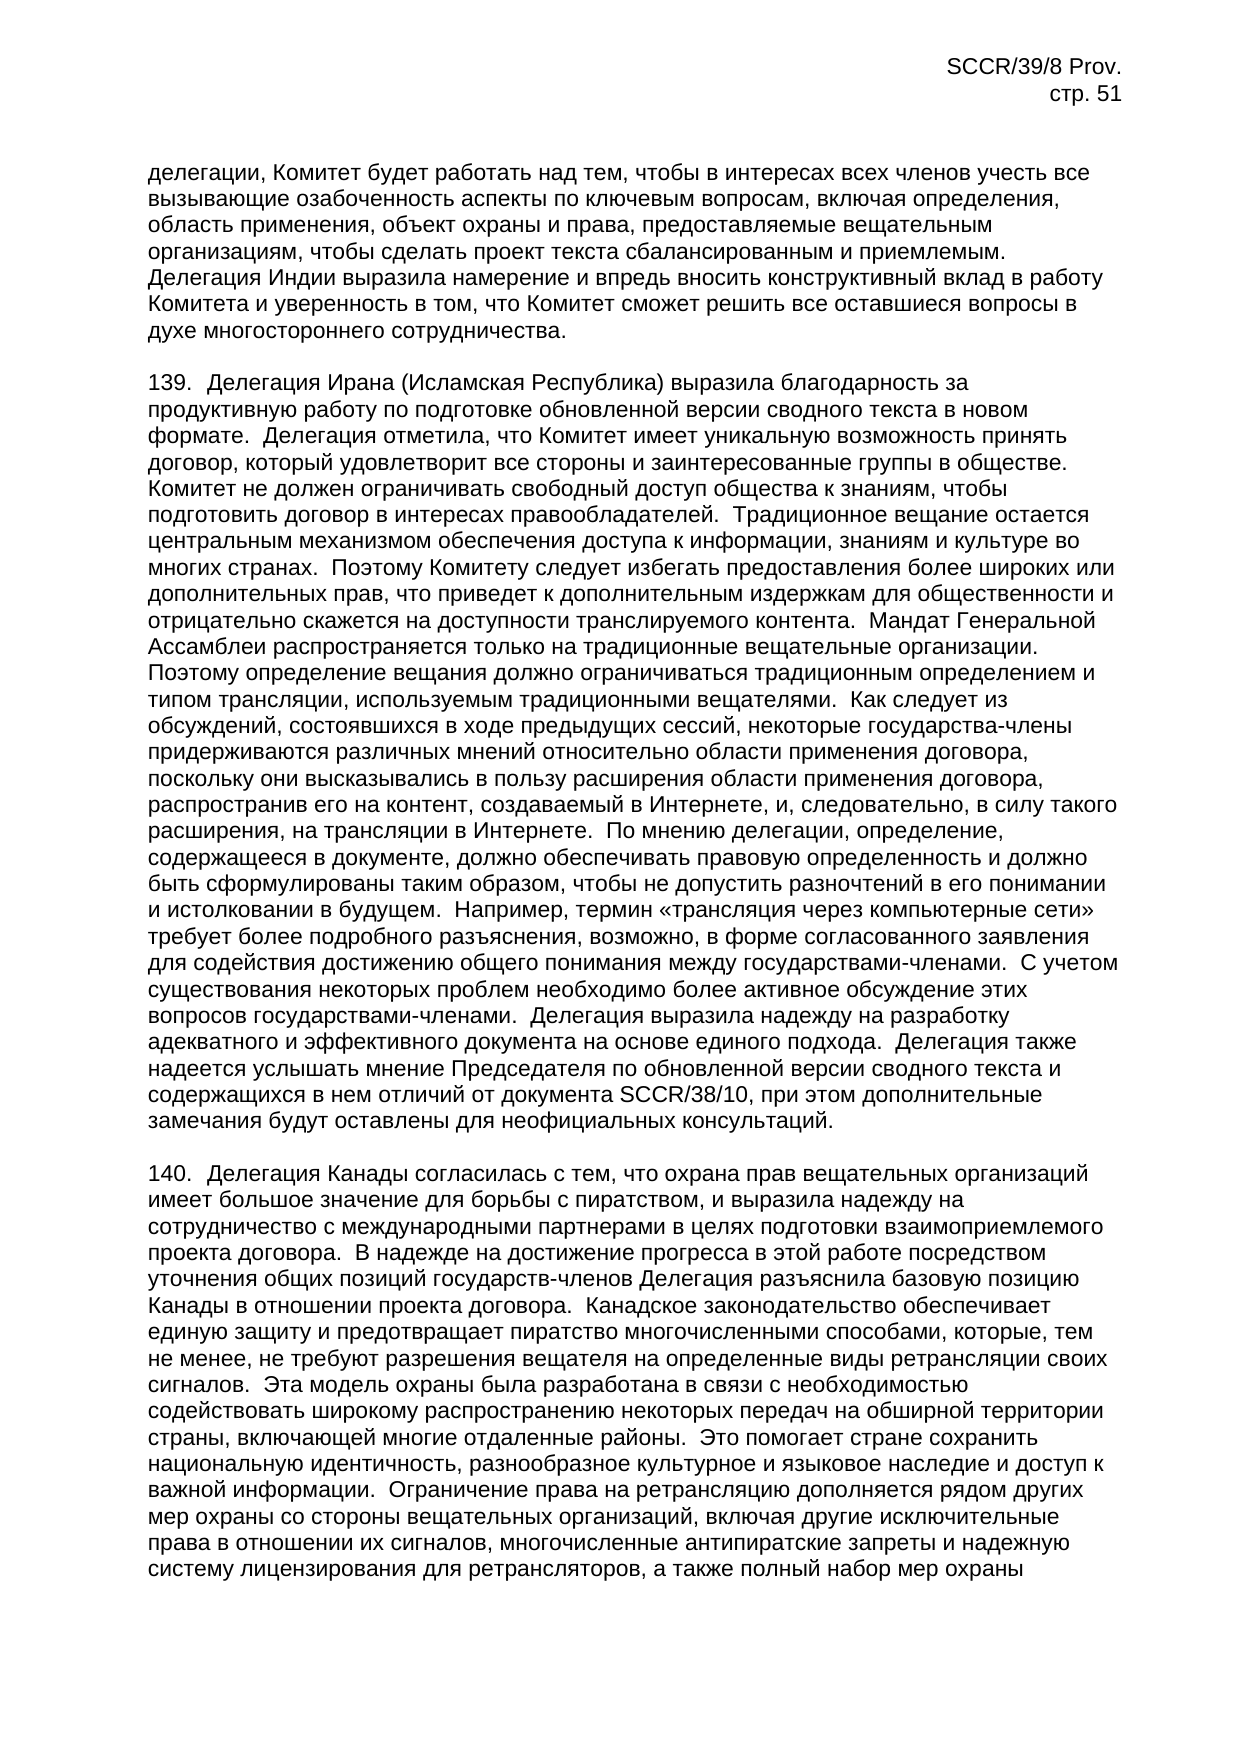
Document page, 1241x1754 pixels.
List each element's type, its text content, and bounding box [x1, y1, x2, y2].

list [148, 158, 1122, 343]
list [148, 1160, 1122, 1582]
list Делегация Ирана (Исламская Республика) выразила благодарность за продуктивную работу по подготовке обновленной версии сводного текста в новом формате. Делегация отметила, что Комитет имеет уникальную возможность принять договор, который удовлетворит все стороны и заинтересованные группы в обществе. Комитет не должен ограничивать свободный доступ общества к знаниям, чтобы подготовить договор в интересах правообладателей. Традиционное вещание остается центральным механизмом обеспечения доступа к информации, знаниям и культуре во многих странах. Поэтому Комитету следует избегать предоставления более широких или дополнительных прав, что приведет к дополнительным издержкам для общественности и отрицательно скажется на доступности транслируемого контента. Мандат Генеральной Ассамблеи распространяется только на традиционные вещательные организации. Поэтому определение вещания должно ограничиваться традиционным определением и типом трансляции, используемым традиционными вещателями. Как следует из обсуждений, состоявшихся в ходе предыдущих сессий, некоторые государства-члены придерживаются различных мнений относительно области применения договора, поскольку они высказывались в пользу расширения области применения договора, распространив его на контент, создаваемый в Интернете, и, следовательно, в силу такого расширения, на трансляции в Интернете. По мнению делегации, определение, содержащееся в документе, должно обеспечивать правовую определенность и должно быть сформулированы таким образом, чтобы не допустить разночтений в его понимании и истолковании в будущем. Например, термин «трансляция через компьютерные сети» требует более подробного разъяснения, возможно, в форме согласованного заявления для содействия достижению общего понимания между государствами-членами. С учетом существования некоторых проблем необходимо более активное обсуждение этих вопросов государствами-членами. Делегация выразила надежду на разработку адекватного и эффективного документа на основе единого подхода. Делегация также надеется услышать мнение Председателя по обновленной версии сводного текста и содержащихся в нем отличий от документа SCCR/38/10, при этом дополнительные замечания будут оставлены для неофициальных консультаций. [148, 369, 1122, 1134]
